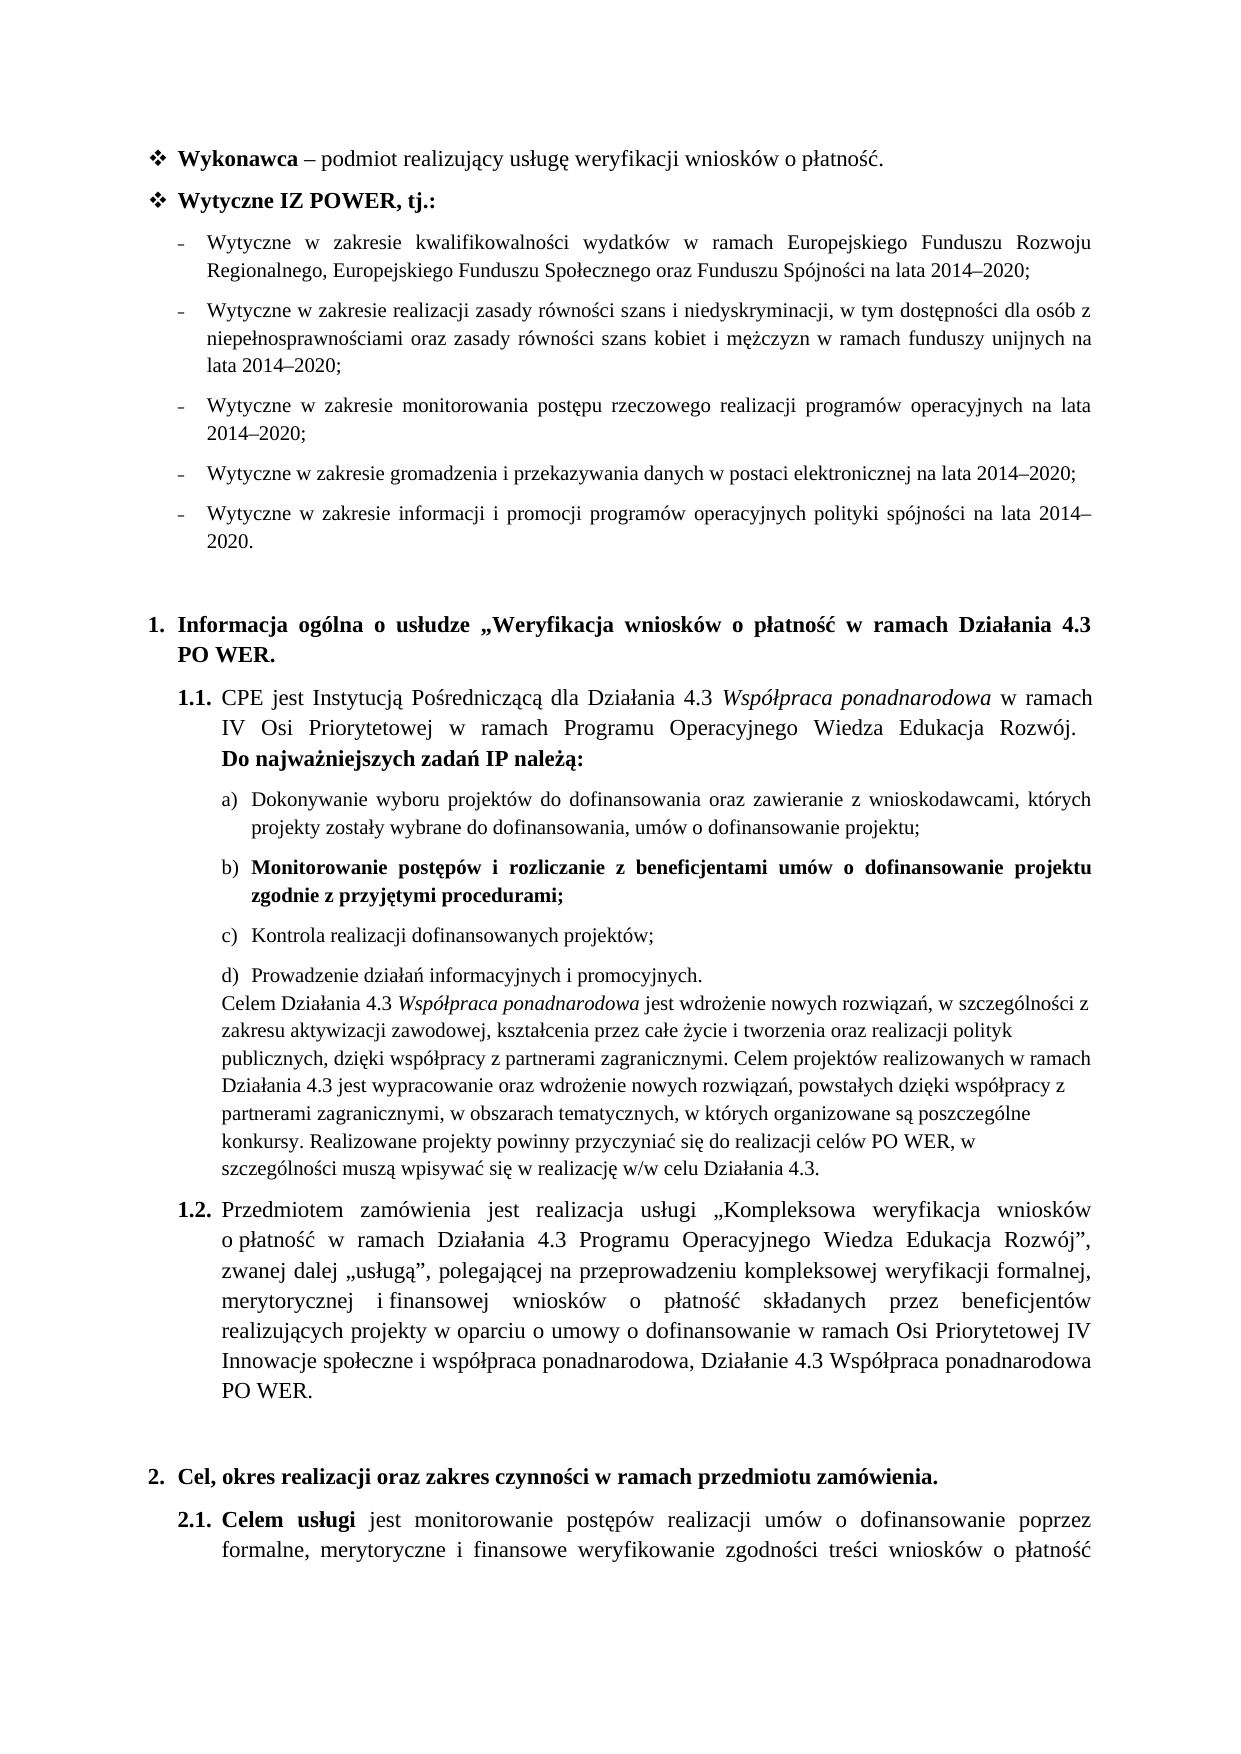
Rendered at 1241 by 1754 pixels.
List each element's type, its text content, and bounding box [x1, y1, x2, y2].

list CPE jest Instytucją Pośredniczącą dla Działania 4.3 Współpraca ponadnarodowa w ramach IV Osi Priorytetowej w ramach Programu Operacyjnego Wiedza Edukacja Rozwój. Do najważniejszych zadań IP należą: [177, 684, 1093, 771]
list Wytyczne IZ POWER, tj.: [148, 187, 1093, 214]
text Celem Działania 4.3 Współpraca ponadnarodowa jest wdrożenie nowych rozwiązań, w szczególności z zakresu aktywizacji zawodowej, kształcenia przez całe życie i tworzenia oraz realizacji polityk publicznych, dzięki współpracy z partnerami zagranicznymi. Celem projektów realizowanych w ramach Działania 4.3 jest wypracowanie oraz wdrożenie nowych rozwiązań, powstałych dzięki współpracy z partnerami zagranicznymi, w obszarach tematycznych, w których organizowane są poszczególne konkursy. Realizowane projekty powinny przyczyniać się do realizacji celów PO WER, w szczególności muszą wpisywać się w realizację w/w celu Działania 4.3. [221, 991, 1093, 1180]
list Cel, okres realizacji oraz zakres czynności w ramach przedmiotu zamówienia. [148, 1463, 1093, 1489]
list Dokonywanie wyboru projektów do dofinansowania oraz zawieranie z wnioskodawcami, których projekty zostały wybrane do dofinansowania, umów o dofinansowanie projektu; [221, 787, 1093, 839]
list Wytyczne w zakresie gromadzenia i przekazywania danych w postaci elektronicznej na lata 2014–2020; [177, 461, 1093, 485]
list Monitorowanie postępów i rozliczanie z beneficjentami umów o dofinansowanie projektu zgodnie z przyjętymi procedurami; [221, 855, 1093, 907]
list Wykonawca – podmiot realizujący usługę weryfikacji wniosków o płatność. [148, 145, 1093, 171]
list Wytyczne w zakresie realizacji zasady równości szans i niedyskryminacji, w tym dostępności dla osób z niepełnosprawnościami oraz zasady równości szans kobiet i mężczyzn w ramach funduszy unijnych na lata 2014–2020; [177, 298, 1093, 377]
list Wytyczne w zakresie monitorowania postępu rzeczowego realizacji programów operacyjnych na lata 2014–2020; [177, 393, 1093, 445]
list Informacja ogólna o usłudze „Weryfikacja wniosków o płatność w ramach Działania 4.3 PO WER. [148, 611, 1093, 668]
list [177, 1506, 1093, 1562]
list Przedmiotem zamówienia jest realizacja usługi „Kompleksowa weryfikacja wniosków o płatność w ramach Działania 4.3 Programu Operacyjnego Wiedza Edukacja Rozwój”, zwanej dalej „usługą”, polegającej na przeprowadzeniu kompleksowej weryfikacji formalnej, merytorycznej i finansowej wniosków o płatność składanych przez beneficjentów realizujących projekty w oparciu o umowy o dofinansowanie w ramach Osi Priorytetowej IV Innowacje społeczne i współpraca ponadnarodowa, Działanie 4.3 Współpraca ponadnarodowa PO WER. [177, 1196, 1093, 1404]
list Kontrola realizacji dofinansowanych projektów; [221, 923, 1093, 947]
list Wytyczne w zakresie informacji i promocji programów operacyjnych polityki spójności na lata 2014–2020. [177, 501, 1093, 553]
list Prowadzenie działań informacyjnych i promocyjnych. [221, 963, 1093, 987]
list Wytyczne w zakresie kwalifikowalności wydatków w ramach Europejskiego Funduszu Rozwoju Regionalnego, Europejskiego Funduszu Społecznego oraz Funduszu Spójności na lata 2014–2020; [177, 230, 1093, 282]
